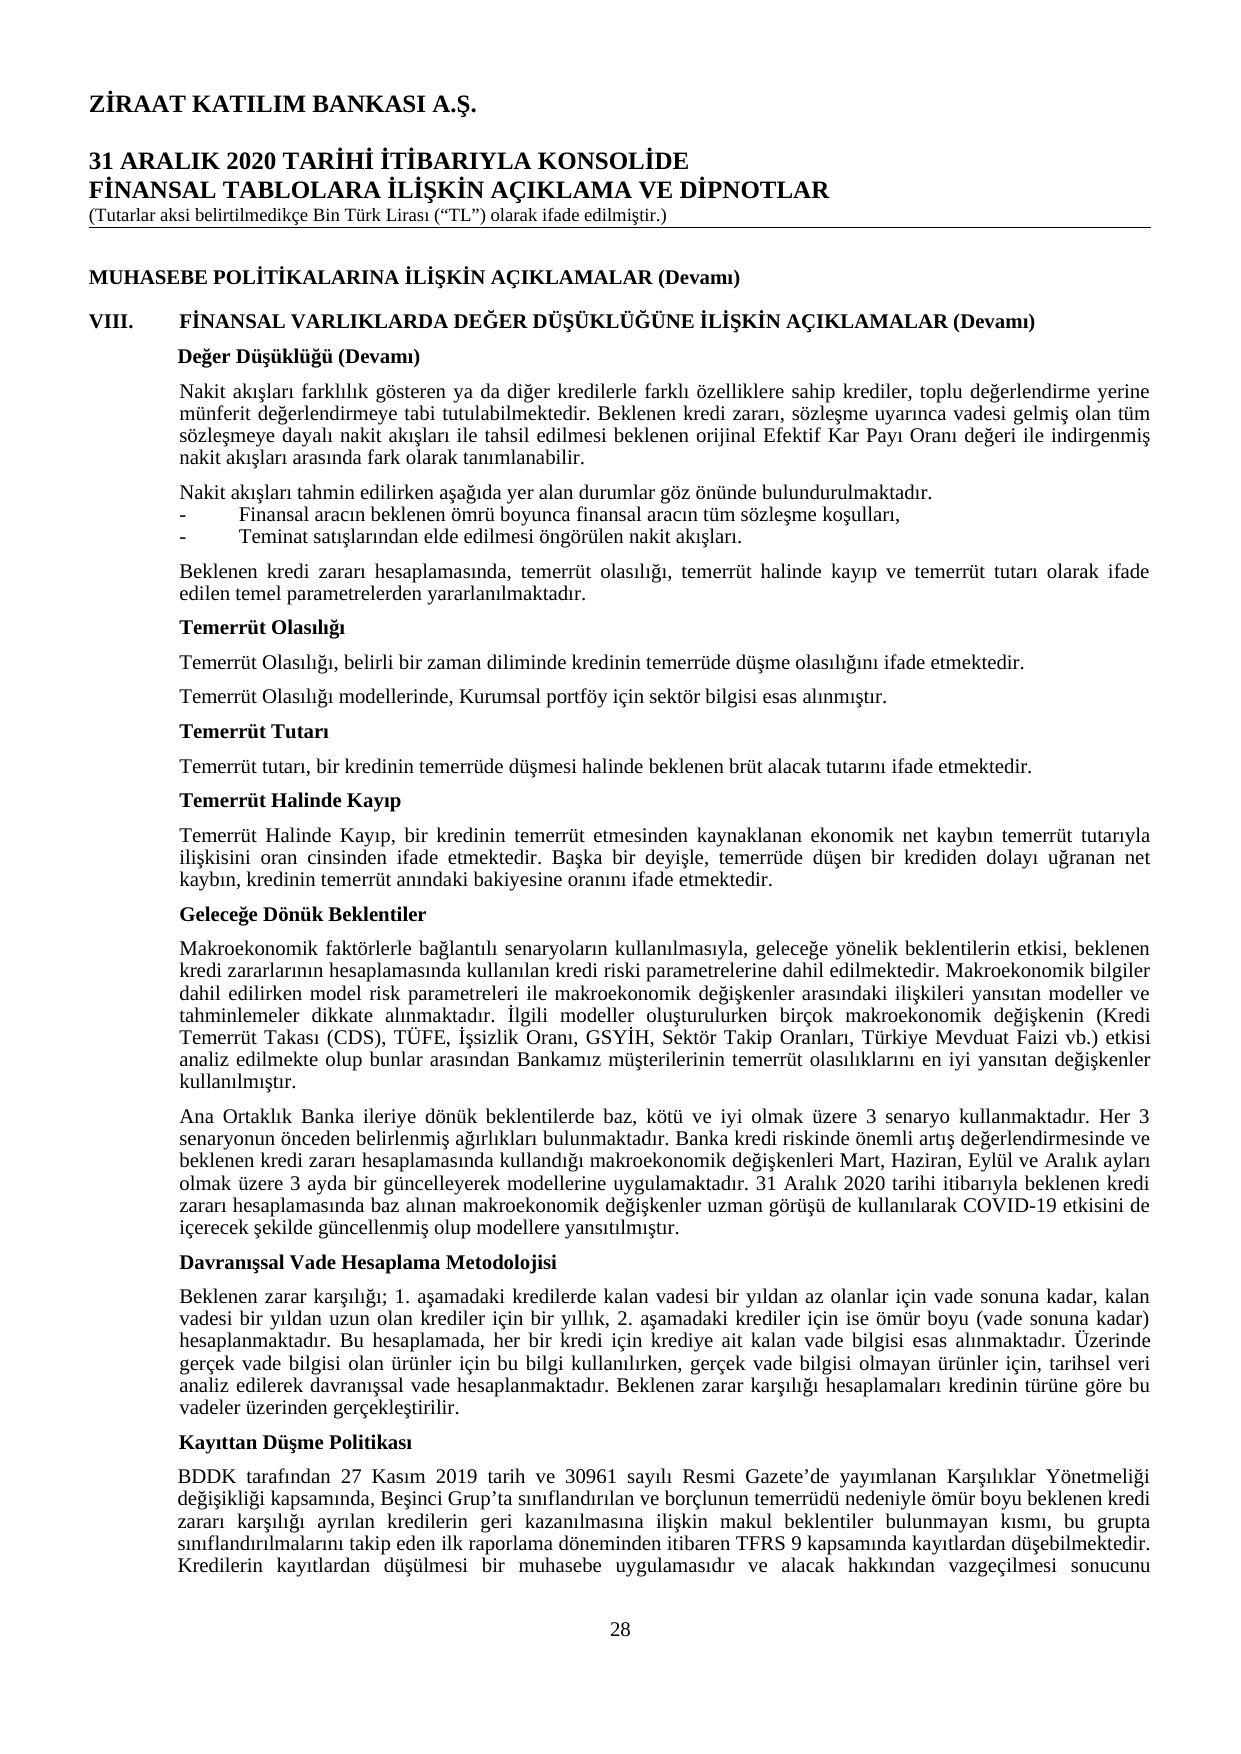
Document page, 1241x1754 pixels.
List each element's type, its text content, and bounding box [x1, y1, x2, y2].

text Temerrüt Olasılığı modellerinde, Kurumsal portföy için sektör bilgisi esas alınmıştır. [179, 686, 1152, 708]
text - Teminat satışlarından elde edilmesi öngörülen nakit akışları. [179, 526, 1152, 548]
text Beklenen zarar karşılığı; 1. aşamadaki kredilerde kalan vadesi bir yıldan az olanlar için vade sonuna kadar, kalan vadesi bir yıldan uzun olan krediler için bir yıllık, 2. aşamadaki krediler için ise ömür boyu (vade sonuna kadar) hesaplanmaktadır. Bu hesaplamada, her bir kredi için krediye ait kalan vade bilgisi esas alınmaktadır. Üzerinde gerçek vade bilgisi olan ürünler için bu bilgi kullanılırken, gerçek vade bilgisi olmayan ürünler için, tarihsel veri analiz edilerek davranışsal vade hesaplanmaktadır. Beklenen zarar karşılığı hesaplamaları kredinin türüne göre bu vadeler üzerinden gerçekleştirilir. [179, 1286, 1152, 1419]
text Beklenen kredi zararı hesaplamasında, temerrüt olasılığı, temerrüt halinde kayıp ve temerrüt tutarı olarak ifade edilen temel parametrelerden yararlanılmaktadır. [179, 560, 1152, 605]
text Davranışsal Vade Hesaplama Metodolojisi [179, 1251, 1152, 1273]
text MUHASEBE POLİTİKALARINA İLİŞKİN AÇIKLAMALAR (Devamı) [89, 267, 1152, 289]
text Kayıttan Düşme Politikası [177, 1432, 1137, 1454]
text Temerrüt tutarı, bir kredinin temerrüde düşmesi halinde beklenen brüt alacak tutarını ifade etmektedir. [179, 756, 1152, 778]
text Temerrüt Tutarı [179, 721, 1152, 743]
text Temerrüt Halinde Kayıp [179, 790, 1152, 812]
text Temerrüt Olasılığı [179, 617, 1152, 639]
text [177, 1466, 1152, 1577]
list Değer Düşüklüğü (Devamı) [177, 346, 1152, 368]
text Temerrüt Halinde Kayıp, bir kredinin temerrüt etmesinden kaynaklanan ekonomik net kaybın temerrüt tutarıyla ilişkisini oran cinsinden ifade etmektedir. Başka bir deyişle, temerrüde düşen bir krediden dolayı uğranan net kaybın, kredinin temerrüt anındaki bakiyesine oranını ifade etmektedir. [179, 825, 1152, 891]
text Nakit akışları farklılık gösteren ya da diğer kredilerle farklı özelliklere sahip krediler, toplu değerlendirme yerine münferit değerlendirmeye tabi tutulabilmektedir. Beklenen kredi zararı, sözleşme uyarınca vadesi gelmiş olan tüm sözleşmeye dayalı nakit akışları ile tahsil edilmesi beklenen orijinal Efektif Kar Payı Oranı değeri ile indirgenmiş nakit akışları arasında fark olarak tanımlanabilir. [179, 381, 1152, 469]
text Nakit akışları tahmin edilirken aşağıda yer alan durumlar göz önünde bulundurulmaktadır. [179, 482, 1152, 504]
text Makroekonomik faktörlerle bağlantılı senaryoların kullanılmasıyla, geleceğe yönelik beklentilerin etkisi, beklenen kredi zararlarının hesaplamasında kullanılan kredi riski parametrelerine dahil edilmektedir. Makroekonomik bilgiler dahil edilirken model risk parametreleri ile makroekonomik değişkenler arasındaki ilişkileri yansıtan modeller ve tahminlemeler dikkate alınmaktadır. İlgili modeller oluşturulurken birçok makroekonomik değişkenin (Kredi Temerrüt Takası (CDS), TÜFE, İşsizlik Oranı, GSYİH, Sektör Takip Oranları, Türkiye Mevduat Faizi vb.) etkisi analiz edilmekte olup bunlar arasından Bankamız müşterilerinin temerrüt olasılıklarını en iyi yansıtan değişkenler kullanılmıştır. [179, 938, 1152, 1093]
text Geleceğe Dönük Beklentiler [179, 904, 1152, 926]
list FİNANSAL VARLIKLARDA DEĞER DÜŞÜKLÜĞÜNE İLİŞKİN AÇIKLAMALAR (Devamı) [89, 311, 1152, 333]
text - Finansal aracın beklenen ömrü boyunca finansal aracın tüm sözleşme koşulları, [179, 504, 1152, 526]
text Ana Ortaklık Banka ileriye dönük beklentilerde baz, kötü ve iyi olmak üzere 3 senaryo kullanmaktadır. Her 3 senaryonun önceden belirlenmiş ağırlıkları bulunmaktadır. Banka kredi riskinde önemli artış değerlendirmesinde ve beklenen kredi zararı hesaplamasında kullandığı makroekonomik değişkenleri Mart, Haziran, Eylül ve Aralık ayları olmak üzere 3 ayda bir güncelleyerek modellerine uygulamaktadır. 31 Aralık 2020 tarihi itibarıyla beklenen kredi zararı hesaplamasında baz alınan makroekonomik değişkenler uzman görüşü de kullanılarak COVID-19 etkisini de içerecek şekilde güncellenmiş olup modellere yansıtılmıştır. [179, 1106, 1152, 1239]
text Temerrüt Olasılığı, belirli bir zaman diliminde kredinin temerrüde düşme olasılığını ifade etmektedir. [179, 652, 1152, 674]
